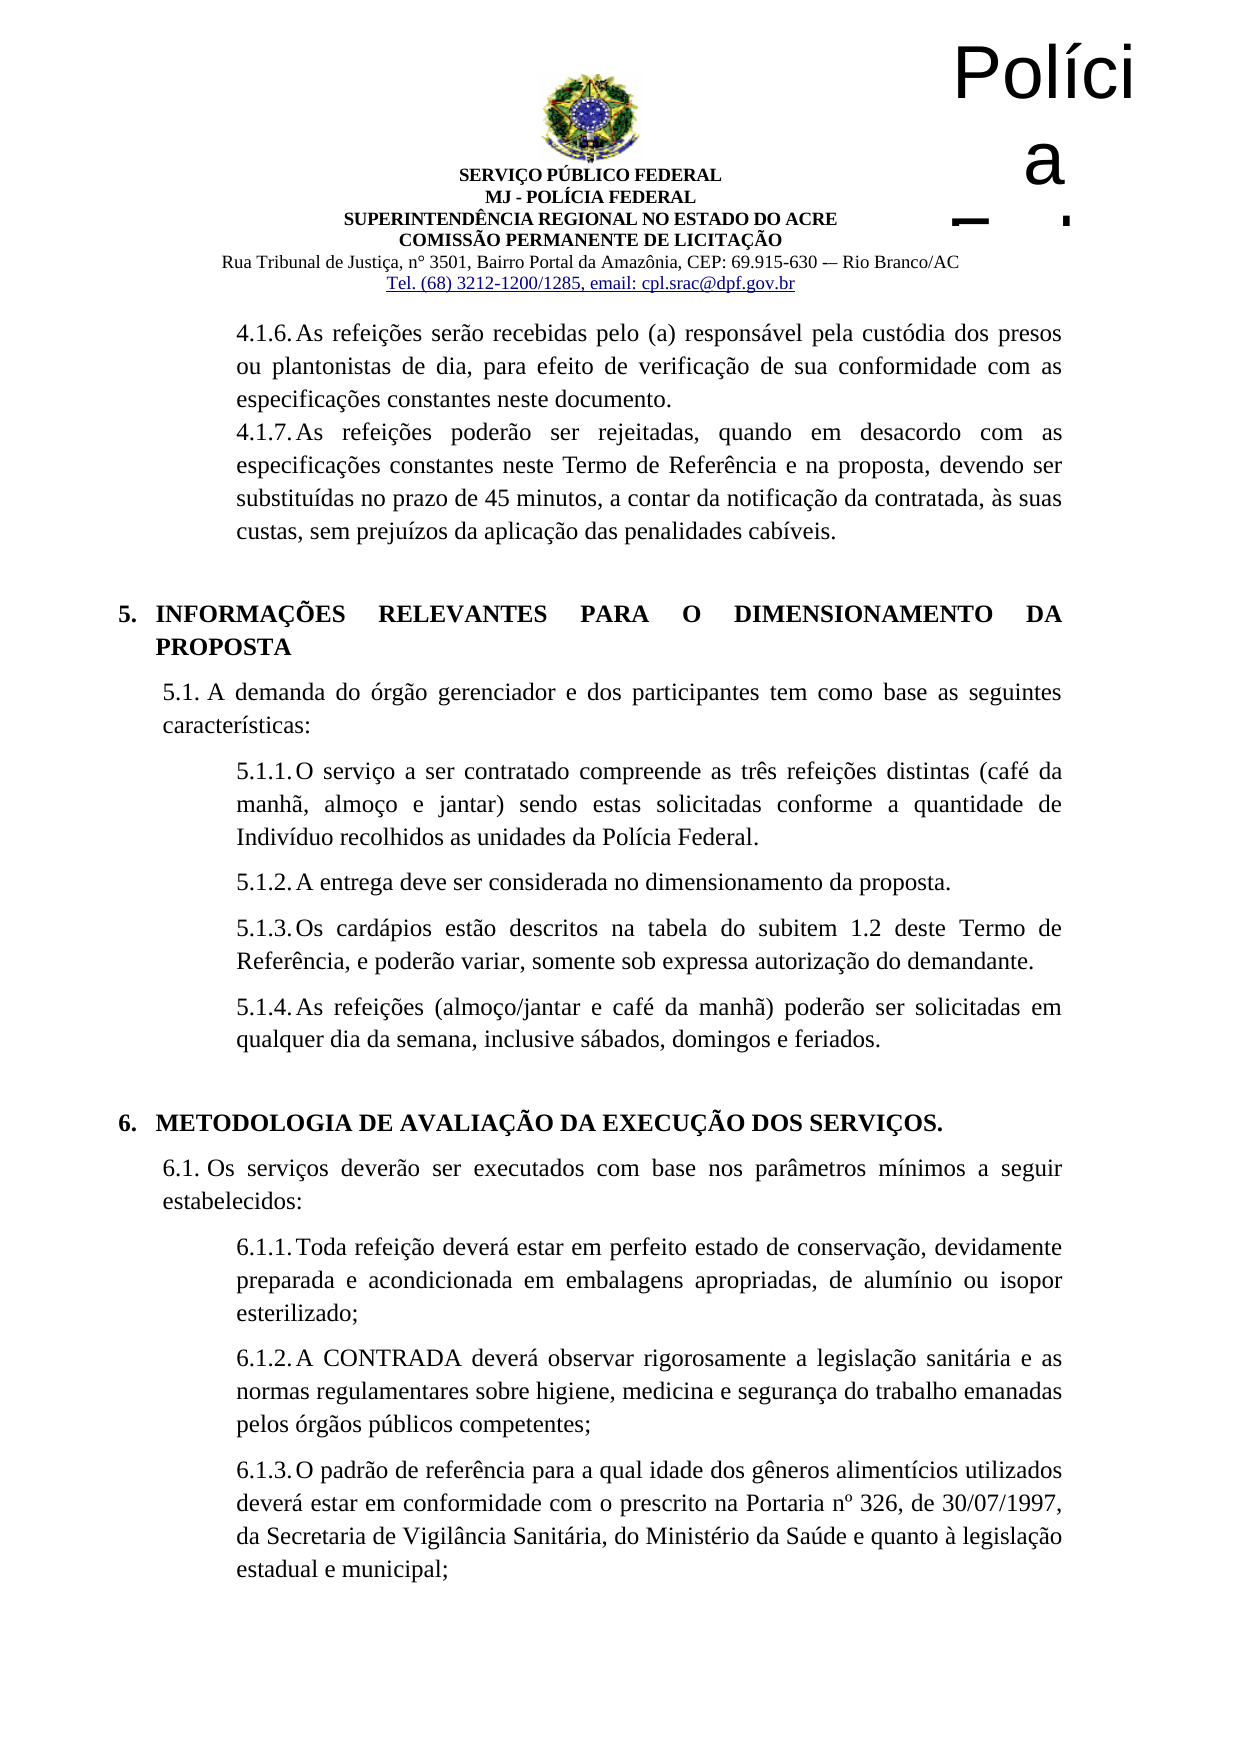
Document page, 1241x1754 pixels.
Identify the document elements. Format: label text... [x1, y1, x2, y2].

list As refeições poderão ser rejeitadas, quando em desacordo com as especificações constantes neste Termo de Referência e na proposta, devendo ser substituídas no prazo de 45 minutos, a contar da notificação da contratada, às suas custas, sem prejuízos da aplicação das penalidades cabíveis. [236, 417, 1063, 544]
list A demanda do órgão gerenciador e dos participantes tem como base as seguintes características: [162, 677, 1063, 739]
list O serviço a ser contratado compreende as três refeições distintas (café da manhã, almoço e jantar) sendo estas solicitadas conforme a quantidade de Indivíduo recolhidos as unidades da Polícia Federal. [236, 756, 1063, 851]
list O padrão de referência para a qual idade dos gêneros alimentícios utilizados deverá estar em conformidade com o prescrito na Portaria nº 326, de 30/07/1997, da Secretaria de Vigilância Sanitária, do Ministério da Saúde e quanto à legislação estadual e municipal; [236, 1455, 1063, 1583]
list As refeições (almoço/jantar e café da manhã) poderão ser solicitadas em qualquer dia da semana, inclusive sábados, domingos e feriados. [236, 992, 1063, 1053]
list Os serviços deverão ser executados com base nos parâmetros mínimos a seguir estabelecidos: [162, 1153, 1063, 1215]
list Toda refeição deverá estar em perfeito estado de conservação, devidamente preparada e acondicionada em embalagens apropriadas, de alumínio ou isopor esterilizado; [236, 1232, 1063, 1326]
list As refeições serão recebidas pelo (a) responsável pela custódia dos presos ou plantonistas de dia, para efeito de verificação de sua conformidade com as especificações constantes neste documento. [236, 318, 1063, 412]
list A CONTRADA deverá observar rigorosamente a legislação sanitária e as normas regulamentares sobre higiene, medicina e segurança do trabalho emanadas pelos órgãos públicos competentes; [236, 1343, 1063, 1438]
list A entrega deve ser considerada no dimensionamento da proposta. [236, 867, 1063, 896]
list Os cardápios estão descritos na tabela do subitem 1.2 deste Termo de Referência, e poderão variar, somente sob expressa autorização do demandante. [236, 913, 1063, 975]
text INFORMAÇÕES RELEVANTES PARA O DIMENSIONAMENTO DA PROPOSTA [118, 599, 1063, 661]
text METODOLOGIA DE AVALIAÇÃO DA EXECUÇÃO DOS SERVIÇOS. [118, 1108, 1063, 1136]
